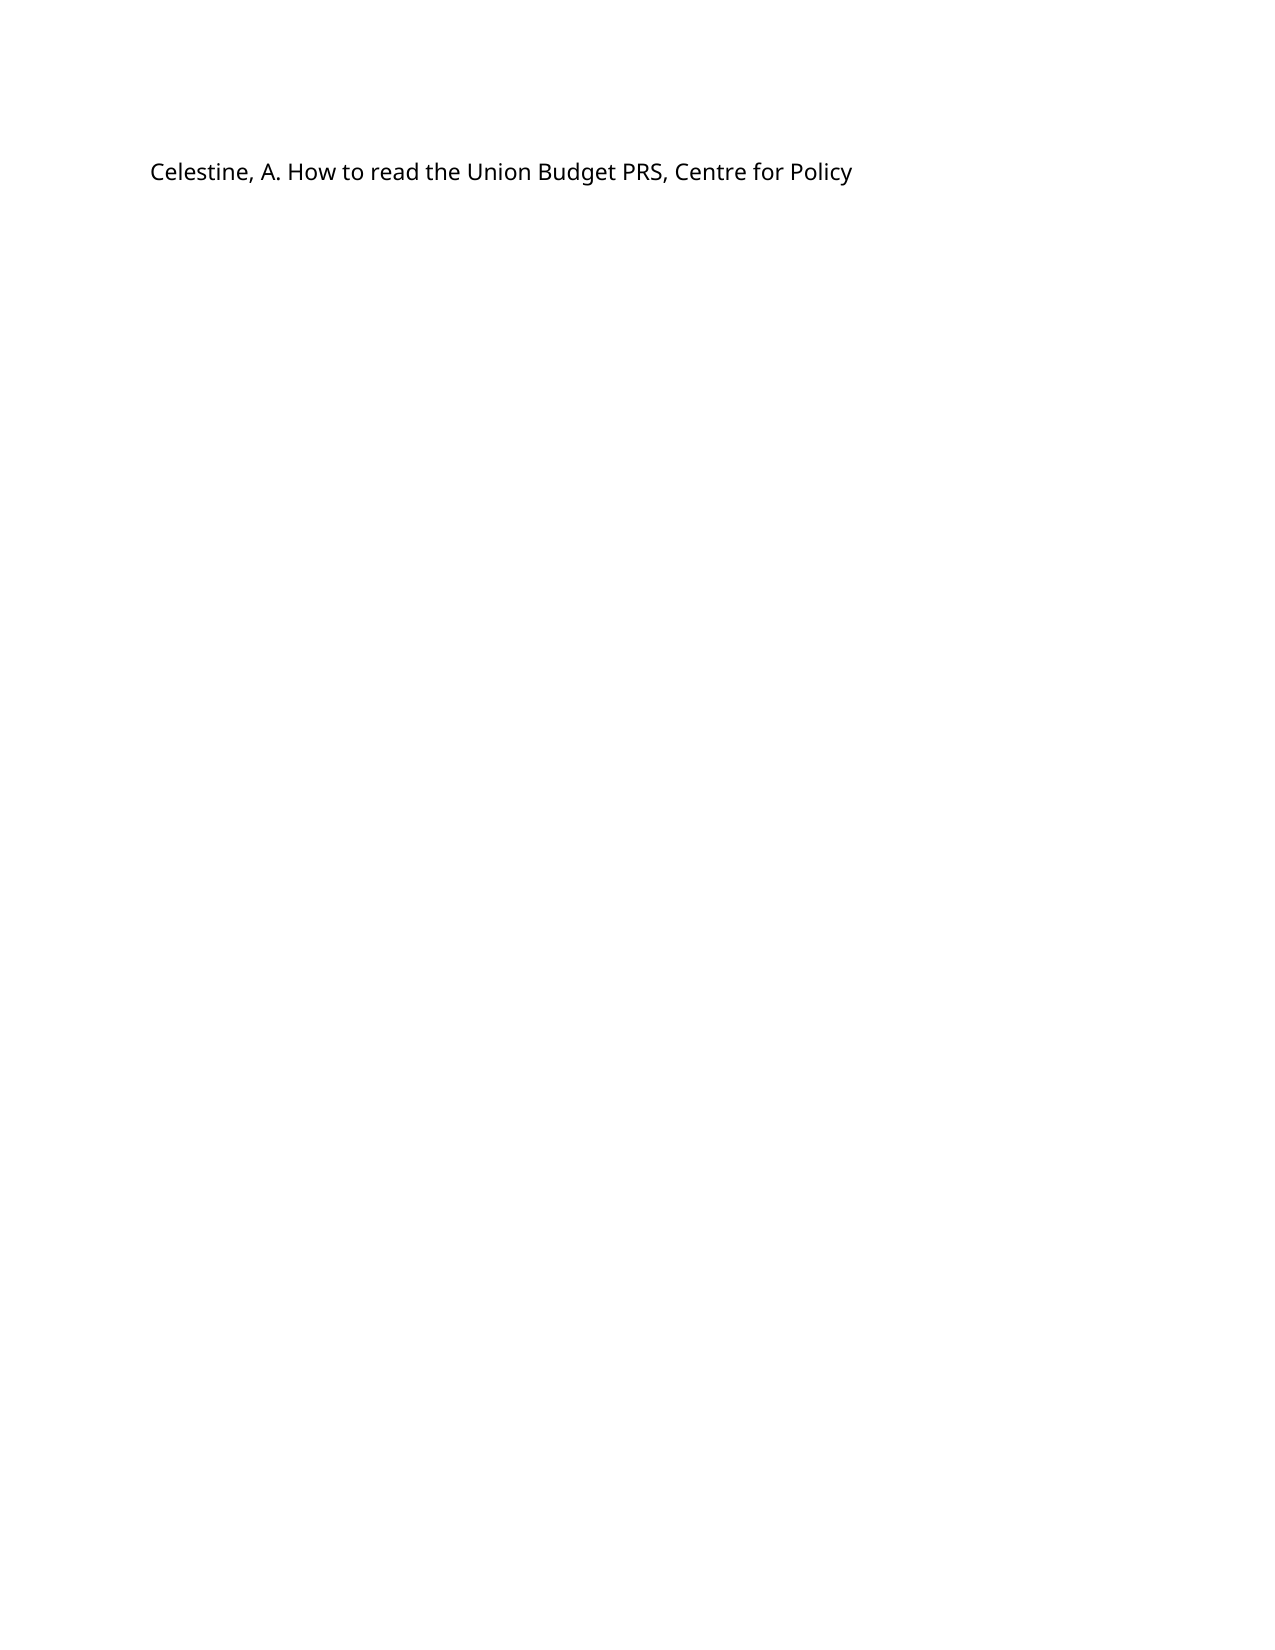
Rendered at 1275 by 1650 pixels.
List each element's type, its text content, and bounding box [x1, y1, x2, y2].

text Celestine, A. How to read the Union Budget PRS, Centre for Policy [150, 156, 1200, 187]
